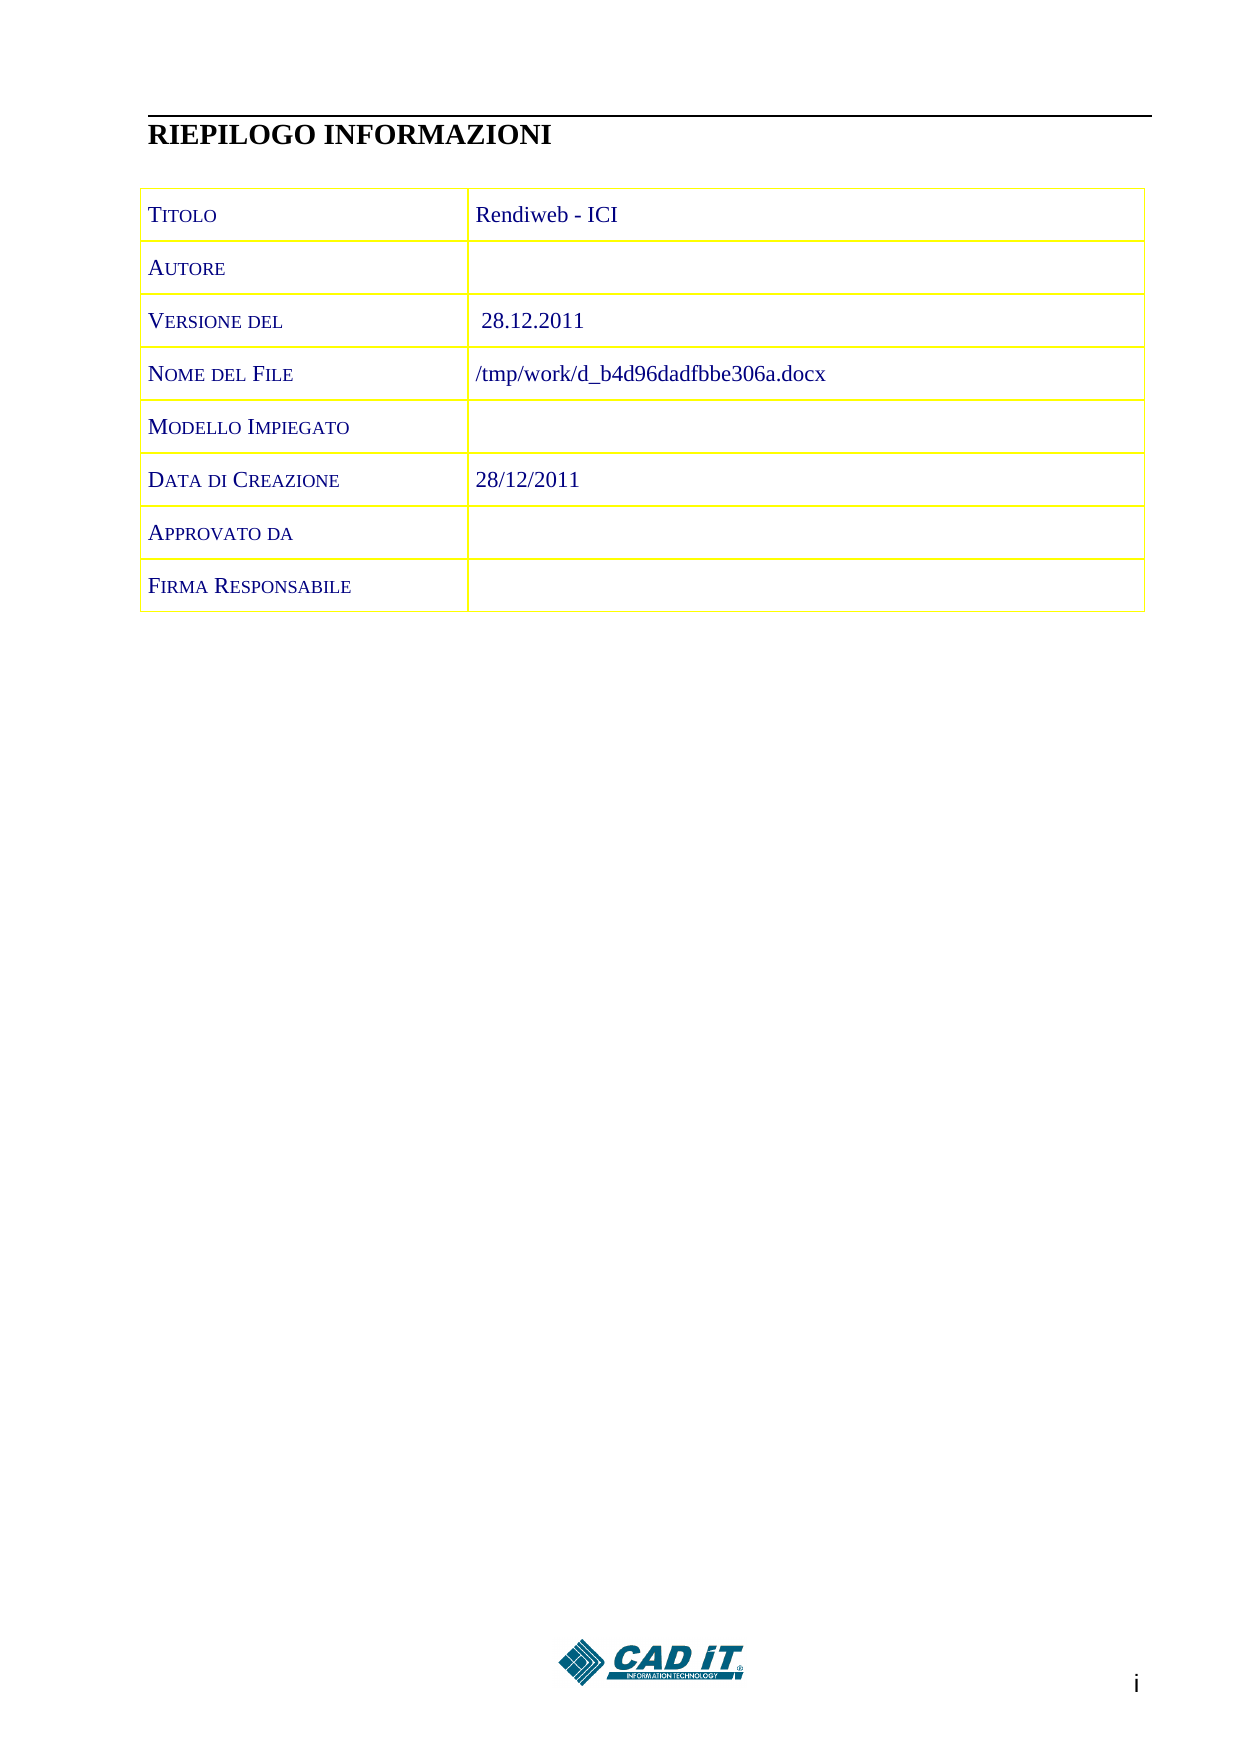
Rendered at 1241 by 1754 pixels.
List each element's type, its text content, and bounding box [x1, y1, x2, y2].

table_cell Nome del File [141, 348, 467, 426]
table_cell [469, 533, 1144, 584]
table_cell Firma Responsabile [141, 586, 467, 637]
table_cell 28/12/2011 [469, 480, 1144, 531]
table_header Titolo [141, 189, 467, 240]
table_cell Data di Creazione [141, 480, 467, 531]
table_cell Versione del [141, 295, 467, 346]
table_cell CADITOPE.DOT [469, 427, 1144, 478]
table_cell [469, 242, 1144, 293]
table_header Rendiweb - ICI [469, 189, 1144, 240]
table_cell Modello Impiegato [141, 427, 467, 478]
table_cell [469, 348, 1144, 426]
picture [552, 1637, 747, 1688]
table_cell [469, 586, 1144, 637]
table_cell Autore [141, 242, 467, 293]
table_cell Approvato da [141, 533, 467, 584]
text RIEPILOGO INFORMAZIONI [148, 117, 1152, 151]
table_cell 28.12.2011 [469, 295, 1144, 346]
